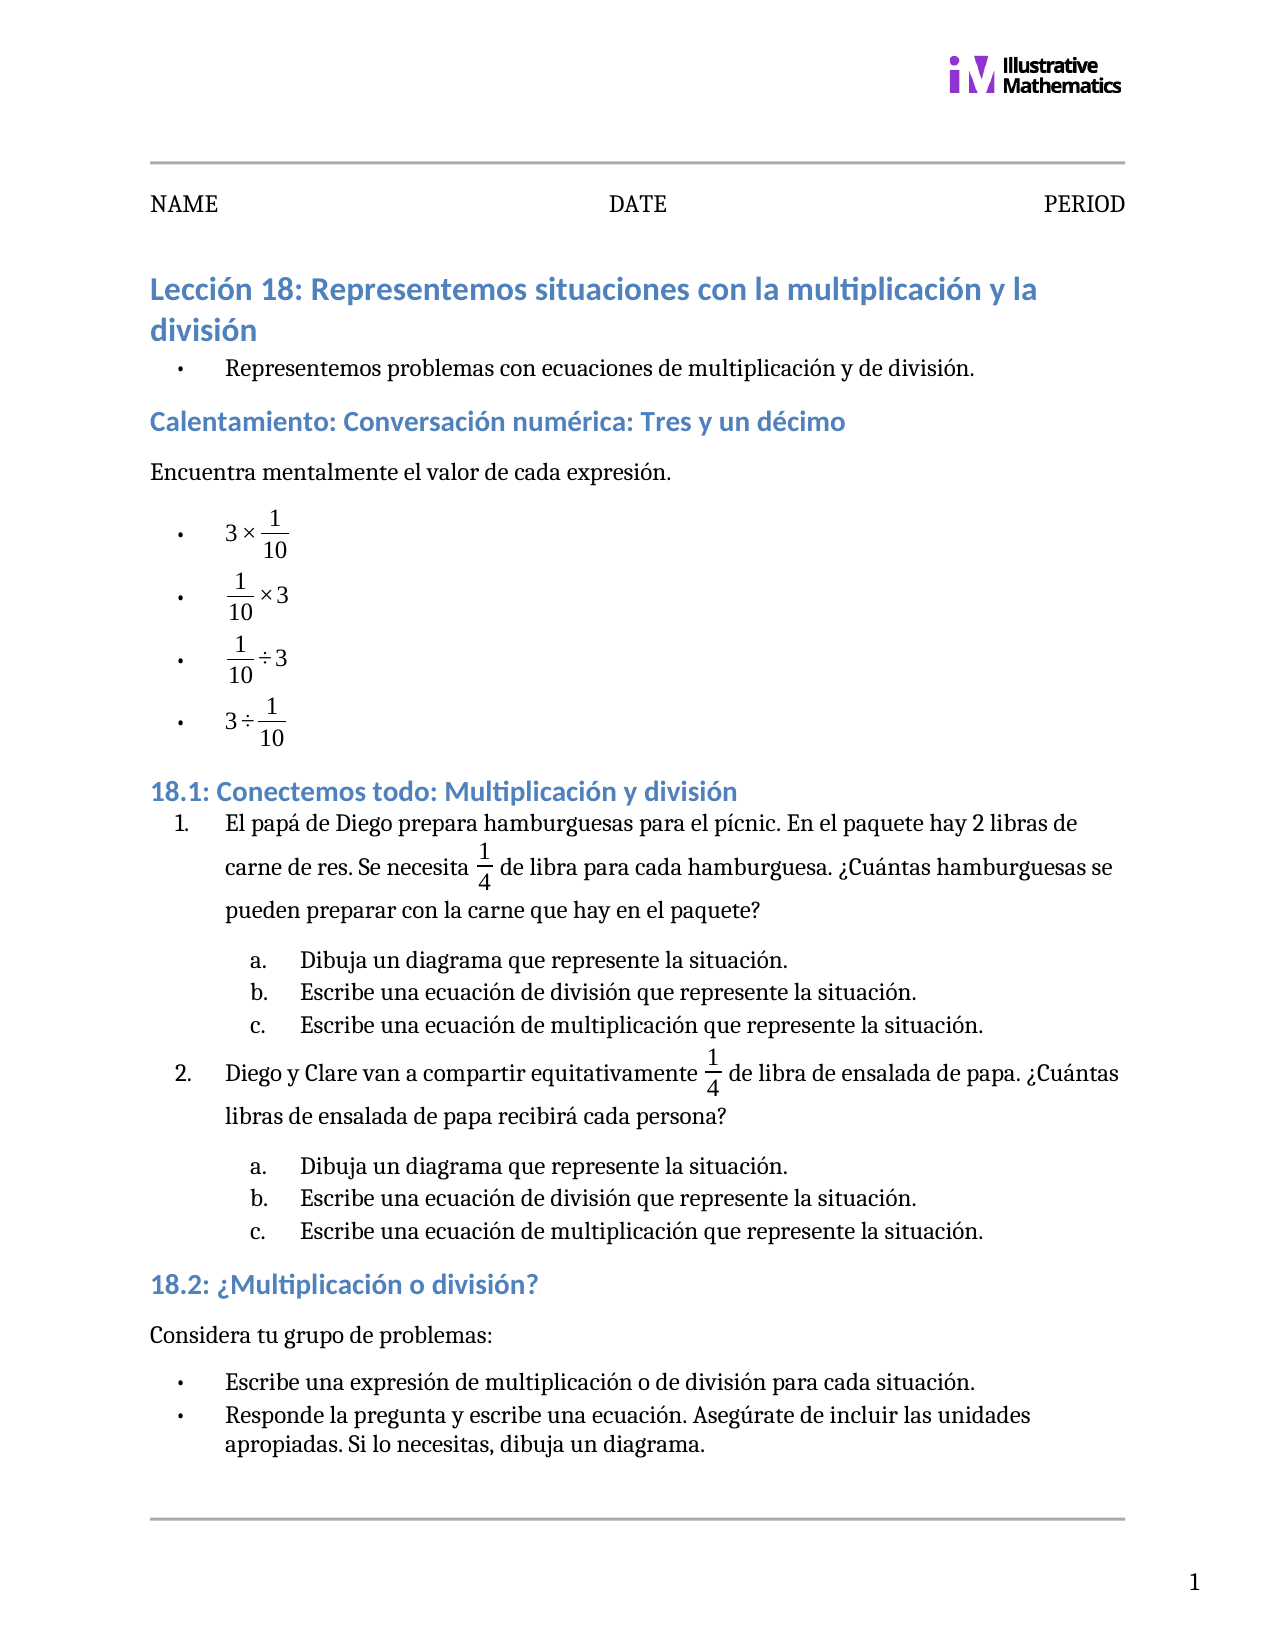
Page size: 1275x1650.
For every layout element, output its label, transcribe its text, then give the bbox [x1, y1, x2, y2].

list Representemos problemas con ecuaciones de multiplicación y de división. [175, 353, 1125, 382]
list Dibuja un diagrama que represente la situación. [250, 1152, 1125, 1181]
subtitle Calentamiento: Conversación numérica: Tres y un décimo [150, 403, 1125, 439]
list Escribe una ecuación de multiplicación que represente la situación. [250, 1217, 1125, 1246]
picture [949, 55, 1121, 93]
list Dibuja un diagrama que represente la situación. [250, 946, 1125, 974]
list El papá de Diego prepara hamburguesas para el pícnic. En el paquete hay 2 libras de carne de res. Se necesita de libra para cada hamburguesa. ¿Cuántas hamburguesas se pueden preparar con la carne que hay en el paquete? [175, 808, 1125, 925]
list Escribe una ecuación de división que represente la situación. [250, 1184, 1125, 1213]
text Encuentra mentalmente el valor de cada expresión. [150, 457, 1125, 486]
list Escribe una ecuación de multiplicación que represente la situación. [250, 1011, 1125, 1039]
subtitle 18.1: Conectemos todo: Multiplicación y división [150, 773, 1125, 808]
list Diego y Clare van a compartir equitativamente de libra de ensalada de papa. ¿Cuántas libras de ensalada de papa recibirá cada persona? [175, 1043, 1125, 1131]
text Considera tu grupo de problemas: [150, 1321, 1125, 1349]
list Escribe una ecuación de división que represente la situación. [250, 978, 1125, 1007]
list Responde la pregunta y escribe una ecuación. Asegúrate de incluir las unidades apropiadas. Si lo necesitas, dibuja un diagrama. [175, 1401, 1125, 1458]
subtitle 18.2: ¿Multiplicación o división? [150, 1266, 1125, 1302]
list Escribe una expresión de multiplicación o de división para cada situación. [175, 1368, 1125, 1397]
subtitle Lección 18: Representemos situaciones con la multiplicación y la división [150, 268, 1125, 350]
